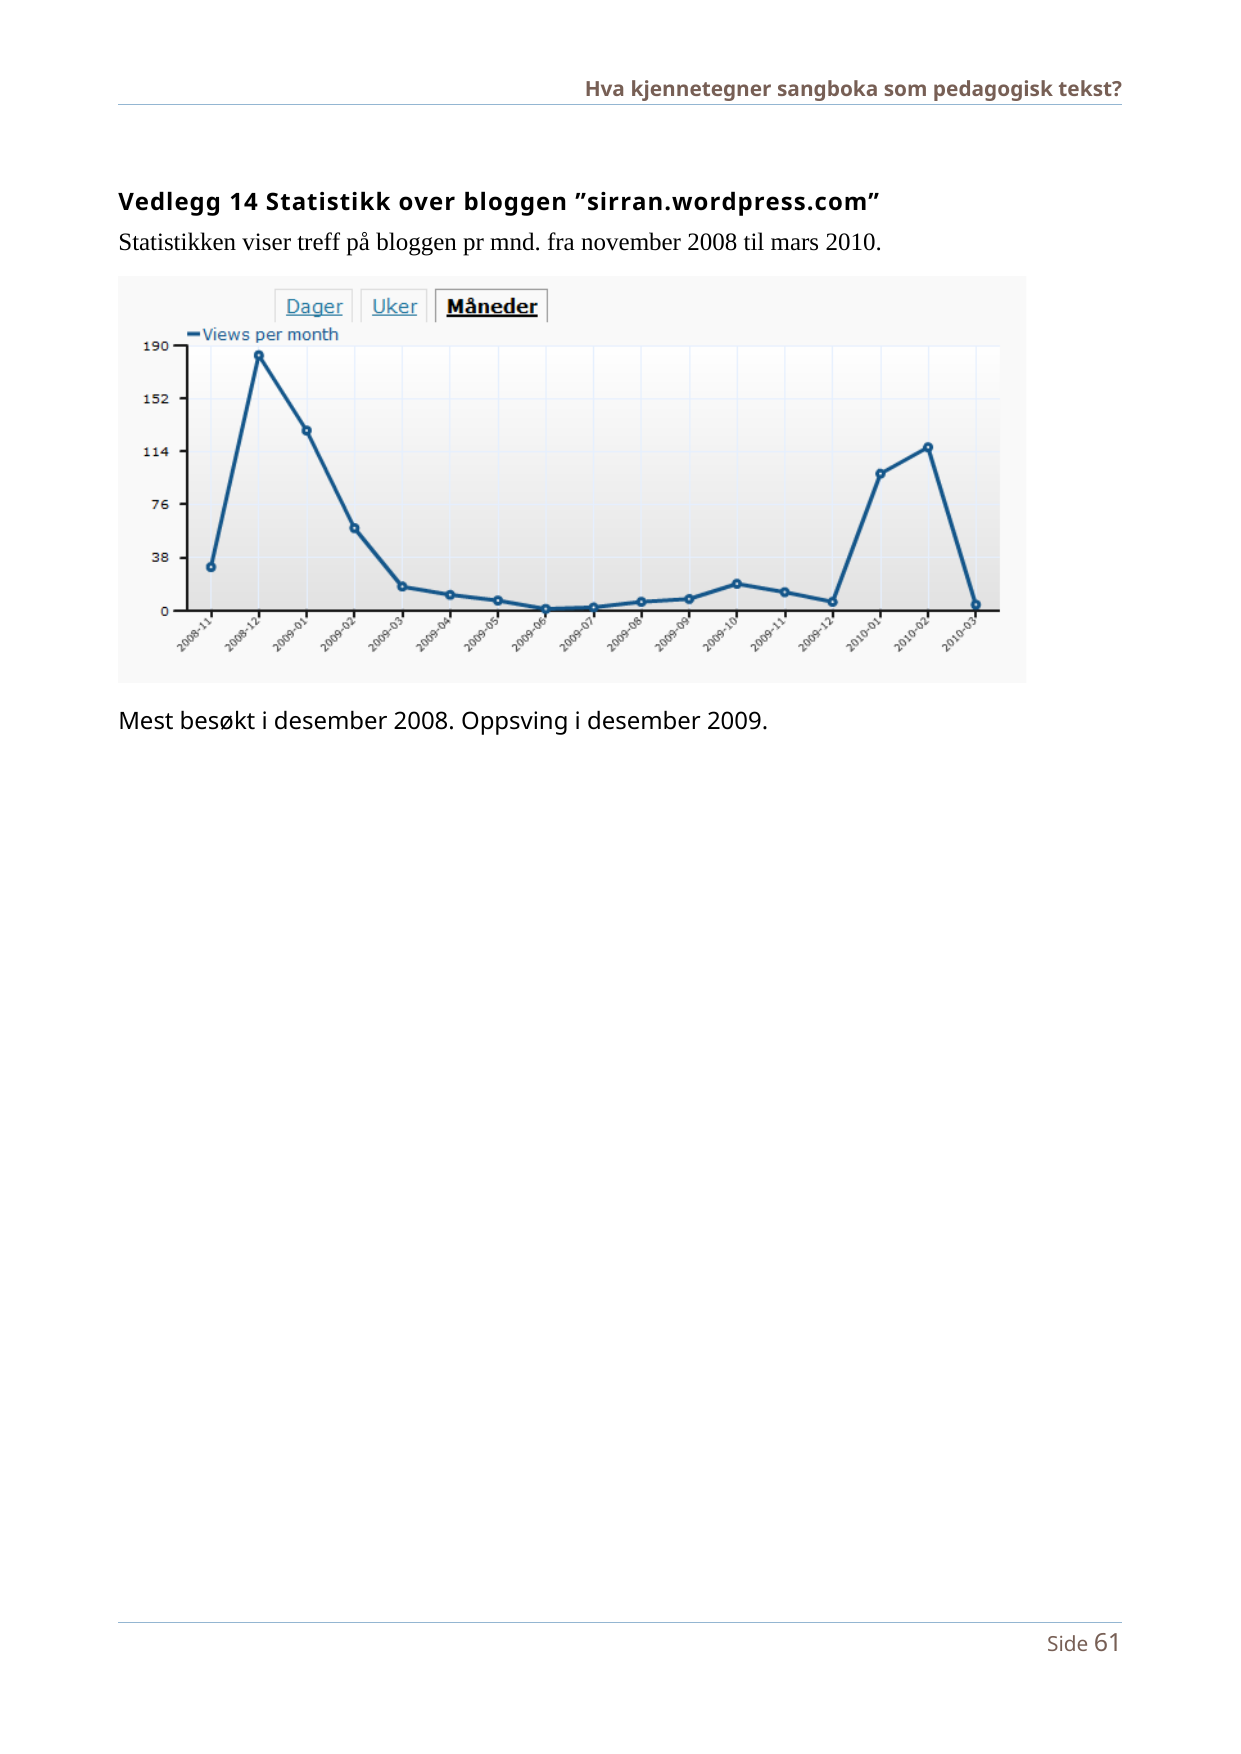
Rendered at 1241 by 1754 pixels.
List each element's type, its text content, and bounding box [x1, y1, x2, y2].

picture [118, 276, 1027, 683]
text Mest besøkt i desember 2008. Oppsving i desember 2009. [118, 704, 1122, 737]
text Statistikken viser treff på bloggen pr mnd. fra november 2008 til mars 2010. [118, 227, 1122, 255]
subtitle Vedlegg 14 Statistikk over bloggen ”sirran.wordpress.com” [118, 184, 1122, 217]
